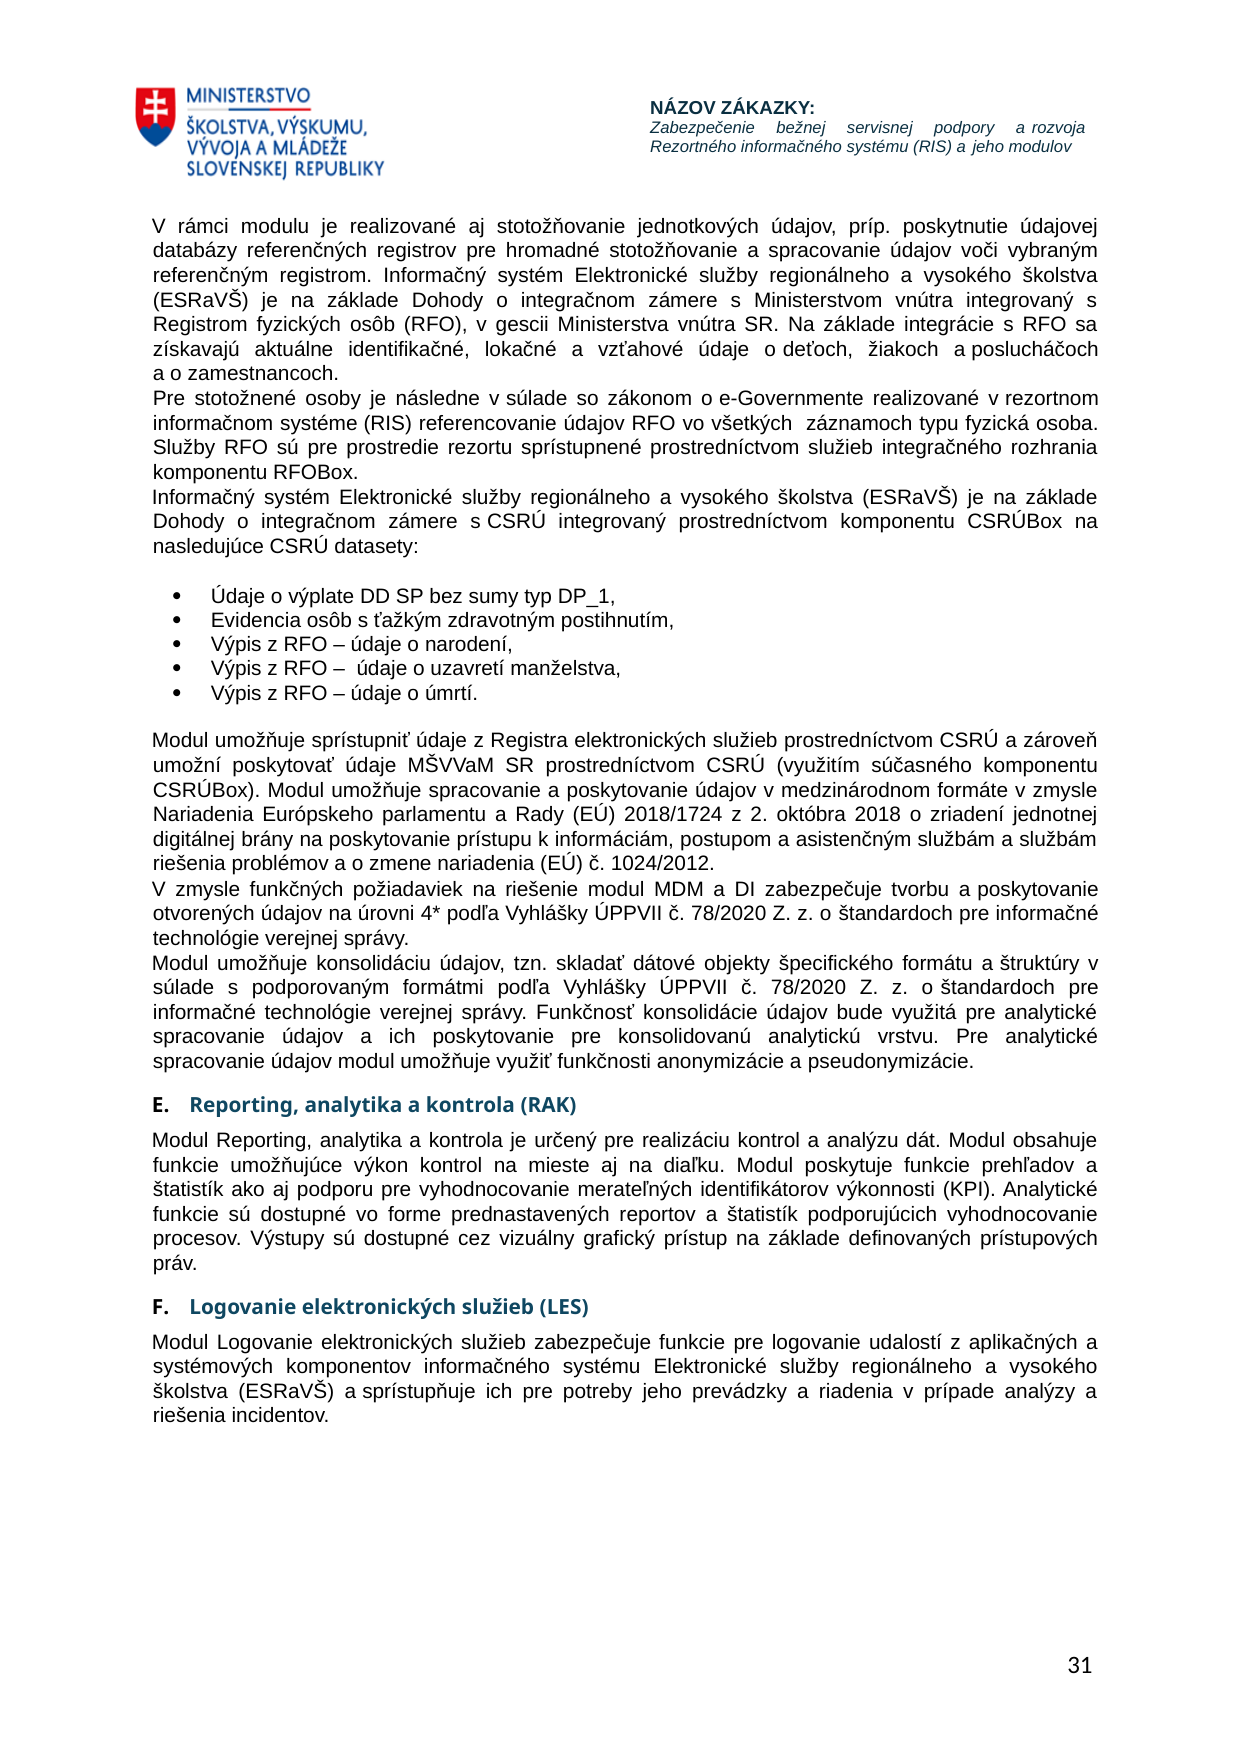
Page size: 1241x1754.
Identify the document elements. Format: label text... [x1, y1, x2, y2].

text Modul Reporting, analytika a kontrola je určený pre realizáciu kontrol a analýzu dát. Modul obsahuje funkcie umožňujúce výkon kontrol na mieste aj na diaľku. Modul poskytuje funkcie prehľadov a štatistík ako aj podporu pre vyhodnocovanie merateľných identifikátorov výkonnosti (KPI). Analytické funkcie sú dostupné vo forme prednastavených reportov a štatistík podporujúcich vyhodnocovanie procesov. Výstupy sú dostupné cez vizuálny grafický prístup na základe definovaných prístupových práv. [152, 1128, 1099, 1275]
subtitle Reporting, analytika a kontrola (RAK) [152, 1090, 1099, 1119]
text Modul Logovanie elektronických služieb zabezpečuje funkcie pre logovanie udalostí z aplikačných a systémových komponentov informačného systému Elektronické služby regionálneho a vysokého školstva (ESRaVŠ) a sprístupňuje ich pre potreby jeho prevádzky a riadenia v prípade analýzy a riešenia incidentov. [152, 1329, 1099, 1427]
text Modul umožňuje konsolidáciu údajov, tzn. skladať dátové objekty špecifického formátu a štruktúry v súlade s podporovaným formátmi podľa Vyhlášky ÚPPVII č. 78/2020 Z. z. o štandardoch pre informačné technológie verejnej správy. Funkčnosť konsolidácie údajov bude využitá pre analytické spracovanie údajov a ich poskytovanie pre konsolidovanú analytickú vrstvu. Pre analytické spracovanie údajov modul umožňuje využiť funkčnosti anonymizácie a pseudonymizácie. [152, 951, 1099, 1073]
subtitle Logovanie elektronických služieb (LES) [152, 1292, 1099, 1320]
list Údaje o výplate DD SP bez sumy typ DP_1, [173, 584, 1099, 608]
list Výpis z RFO – údaje o narodení, [173, 632, 1099, 656]
text Modul umožňuje sprístupniť údaje z Registra elektronických služieb prostredníctvom CSRÚ a zároveň umožní poskytovať údaje MŠVVaM SR prostredníctvom CSRÚ (využitím súčasného komponentu CSRÚBox). Modul umožňuje spracovanie a poskytovanie údajov v medzinárodnom formáte v zmysle Nariadenia Európskeho parlamentu a Rady (EÚ) 2018/1724 z 2. októbra 2018 o zriadení jednotnej digitálnej brány na poskytovanie prístupu k informáciám, postupom a asistenčným službám a službám riešenia problémov a o zmene nariadenia (EÚ) č. 1024/2012. [152, 728, 1099, 875]
list Výpis z RFO – údaje o úmrtí. [173, 680, 1099, 704]
list Výpis z RFO – údaje o uzavretí manželstva, [173, 656, 1099, 680]
text V rámci modulu je realizované aj stotožňovanie jednotkových údajov, príp. poskytnutie údajovej databázy referenčných registrov pre hromadné stotožňovanie a spracovanie údajov voči vybraným referenčným registrom. Informačný systém Elektronické služby regionálneho a vysokého školstva (ESRaVŠ) je na základe Dohody o integračnom zámere s Ministerstvom vnútra integrovaný s Registrom fyzických osôb (RFO), v gescii Ministerstva vnútra SR. Na základe integrácie s RFO sa získavajú aktuálne identifikačné, lokačné a vzťahové údaje o deťoch, žiakoch a poslucháčoch a o zamestnancoch. Pre stotožnené osoby je následne v súlade so zákonom o e-Governmente realizované v rezortnom informačnom systéme (RIS) referencovanie údajov RFO vo všetkých záznamoch typu fyzická osoba. Služby RFO sú pre prostredie rezortu sprístupnené prostredníctvom služieb integračného rozhrania komponentu RFOBox. [152, 214, 1099, 483]
list Evidencia osôb s ťažkým zdravotným postihnutím, [173, 608, 1099, 632]
text V zmysle funkčných požiadaviek na riešenie modul MDM a DI zabezpečuje tvorbu a poskytovanie otvorených údajov na úrovni 4* podľa Vyhlášky ÚPPVII č. 78/2020 Z. z. o štandardoch pre informačné technológie verejnej správy. [152, 876, 1099, 949]
picture [133, 75, 395, 190]
text Informačný systém Elektronické služby regionálneho a vysokého školstva (ESRaVŠ) je na základe Dohody o integračnom zámere s CSRÚ integrovaný prostredníctvom komponentu CSRÚBox na nasledujúce CSRÚ datasety: [152, 485, 1099, 558]
